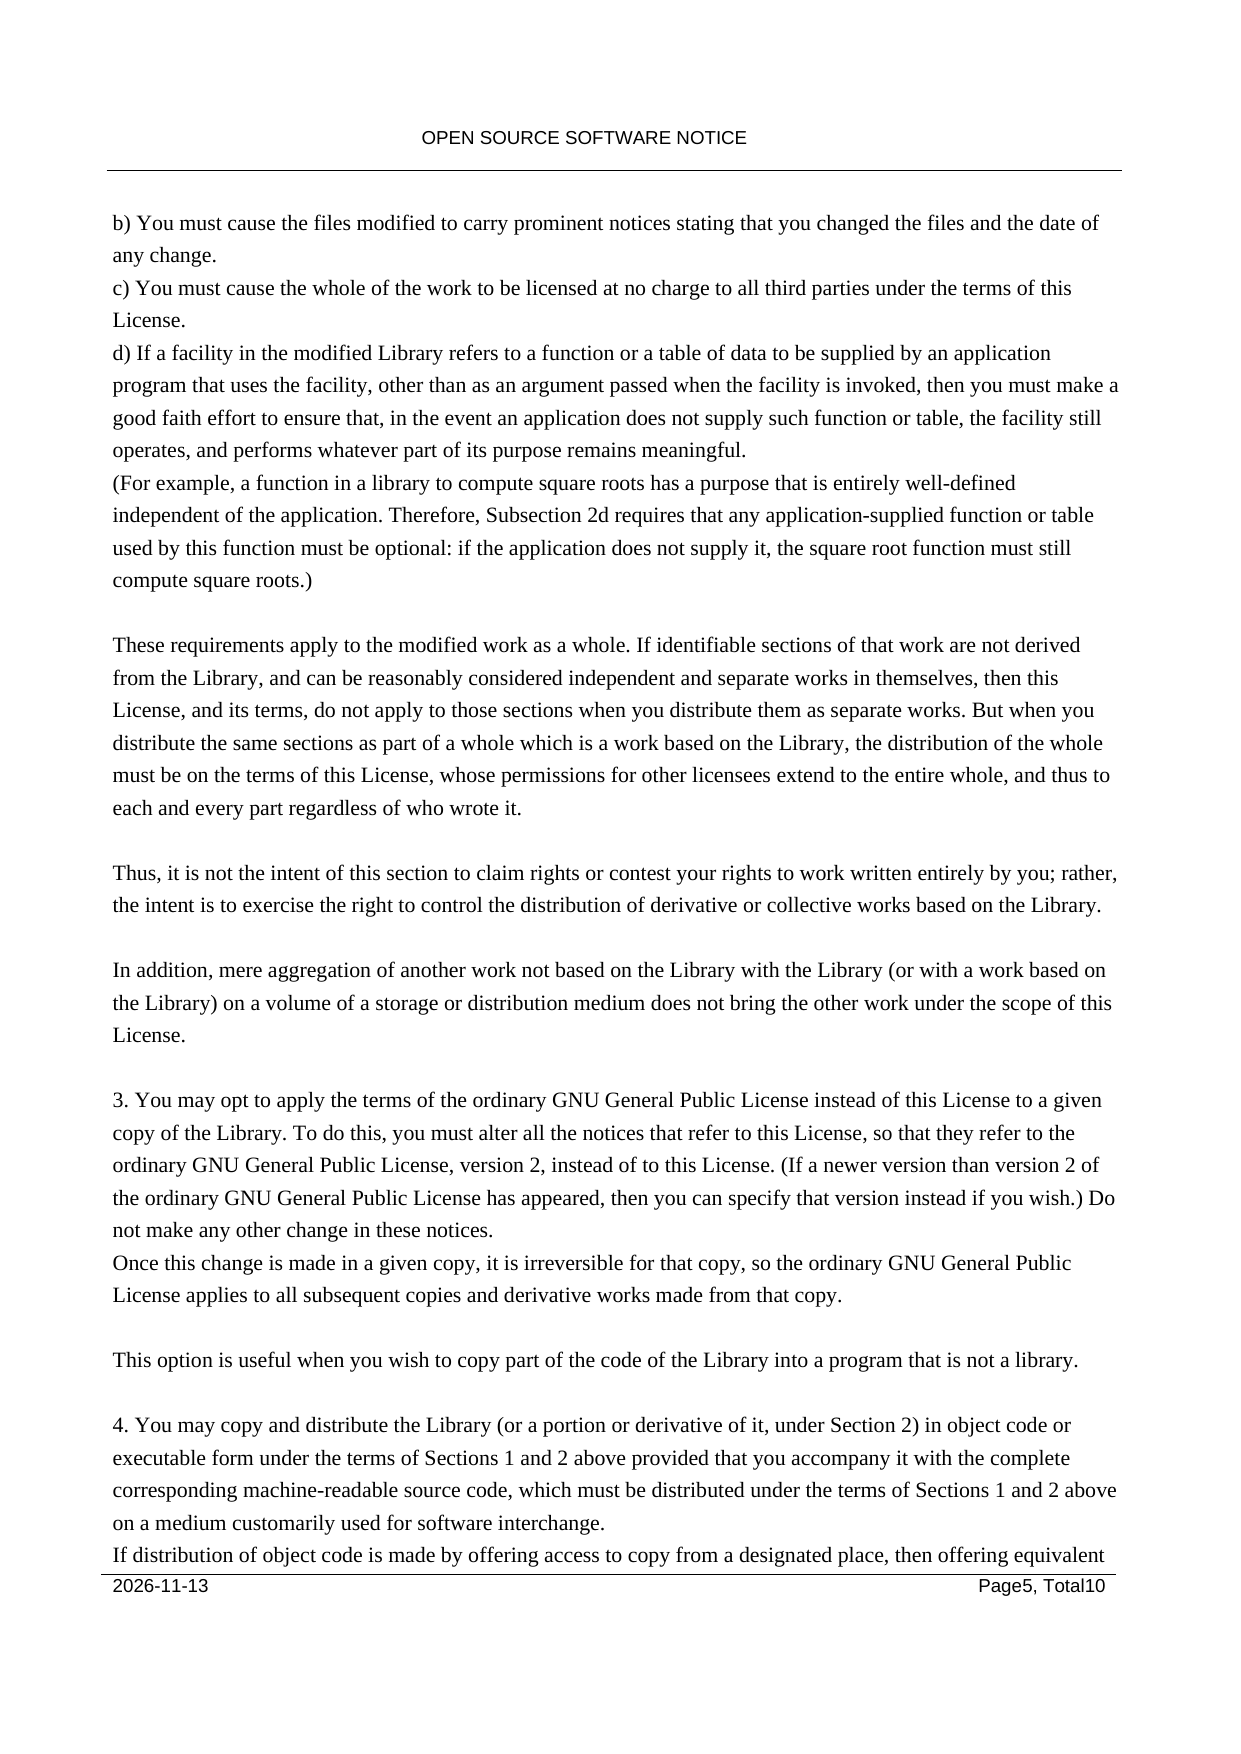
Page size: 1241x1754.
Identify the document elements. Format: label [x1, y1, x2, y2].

text [112, 206, 1128, 1571]
